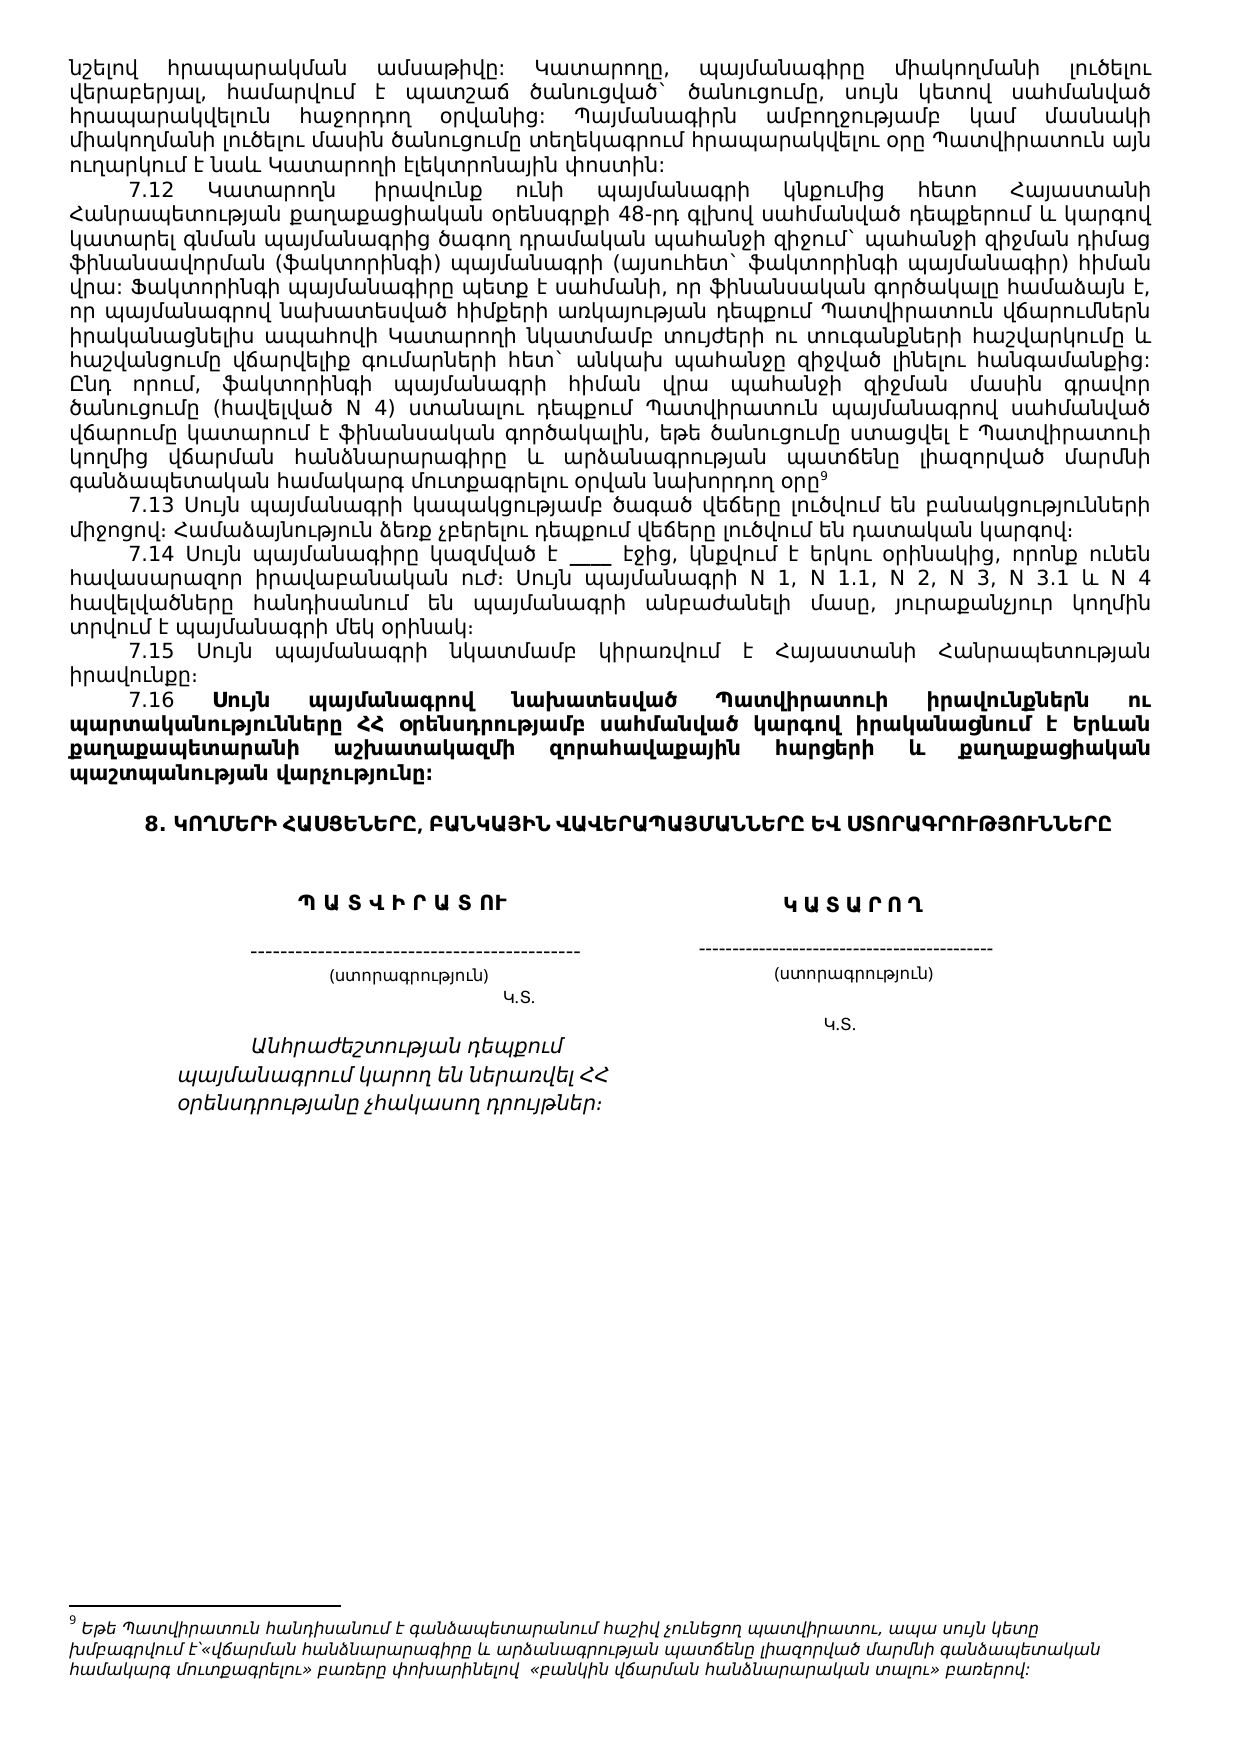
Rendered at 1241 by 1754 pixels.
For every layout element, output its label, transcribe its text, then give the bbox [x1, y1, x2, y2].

text 7.14 Սույն պայմանագիրը կազմված է ____ էջից, կնքվում է երկու օրինակից, որոնք ունեն հավասարազոր իրավաբանական ուժ։ Սույն պայմանագրի N 1, N 1.1, N 2, N 3, N 3.1 և N 4 հավելվածները հանդիսանում են պայմանագրի անբաժանելի մասը, յուրաքանչյուր կողմին տրվում է պայմանագրի մեկ օրինակ։ [69, 542, 1152, 639]
table_header Պ Ա Տ Վ Ի Ր Ա Տ ՈՒ -------------------------------------------- (ստորագրություն) Կ.Տ. Անհրաժեշտության դեպքում պայմանագրում կարող են ներառվել ՀՀ օրենսդրությանը չհակասող դրույթներ։ [166, 891, 638, 1174]
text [69, 56, 1152, 177]
text 7.15 Սույն պայմանագրի նկատմամբ կիրառվում է Հայաստանի Հանրապետության իրավունքը։ [69, 639, 1152, 688]
table_header Կ Ա Տ Ա Ր Ո Ղ -------------------------------------------- (ստորագրություն) Կ.Տ. [639, 891, 1067, 1174]
text 7.16 Սույն պայմանագրով նախատեսված Պատվիրատուի իրավունքներն ու պարտականությունները ՀՀ օրենսդրությամբ սահմանված կարգով իրականացնում է Երևան քաղաքապետարանի աշխատակազմի զորահավաքային հարցերի և քաղաքացիական պաշտպանության վարչությունը։ [69, 688, 1152, 785]
text 7.13 Սույն պայմանագրի կապակցությամբ ծագած վեճերը լուծվում են բանակցությունների միջոցով։ Համաձայնություն ձեռք չբերելու դեպքում վեճերը լուծվում են դատական կարգով։ [69, 493, 1152, 542]
text 8. ԿՈՂՄԵՐԻ ՀԱՍՑԵՆԵՐԸ, ԲԱՆԿԱՅԻՆ ՎԱՎԵՐԱՊԱՅՄԱՆՆԵՐԸ ԵՎ ՍՏՈՐԱԳՐՈՒԹՅՈՒՆՆԵՐԸ [69, 809, 1152, 837]
text 7.12 Կատարողն իրավունք ունի պայմանագրի կնքումից հետո Հայաստանի Հանրապետության քաղաքացիական օրենսգրքի 48-րդ գլխով սահմանված դեպքերում և կարգով կատարել գնման պայմանագրից ծագող դրամական պահանջի զիջում` պահանջի զիջման դիմաց ֆինանսավորման (ֆակտորինգի) պայմանագրի (այսուհետ` ֆակտորինգի պայմանագիր) հիման վրա: Ֆակտորինգի պայմանագիրը պետք է սահմանի, որ ֆինանսական գործակալը համաձայն է, որ պայմանագրով նախատեսված հիմքերի առկայության դեպքում Պատվիրատուն վճարումներն իրականացնելիս ապահովի Կատարողի նկատմամբ տույժերի ու տուգանքների հաշվարկումը և հաշվանցումը վճարվելիք գումարների հետ` անկախ պահանջը զիջված լինելու հանգամանքից: Ընդ որում, ֆակտորինգի պայմանագրի հիման վրա պահանջի զիջման մասին գրավոր ծանուցումը (հավելված N 4) ստանալու դեպքում Պատվիրատուն պայմանագրով սահմանված վճարումը կատարում է ֆինանսական գործակալին, եթե ծանուցումը ստացվել է Պատվիրատուի կողմից վճարման հանձնարարագիրը և արձանագրության պատճենը լիազորված մարմնի գանձապետական համակարգ մուտքագրելու օրվան նախորդող օրը [69, 177, 1152, 493]
